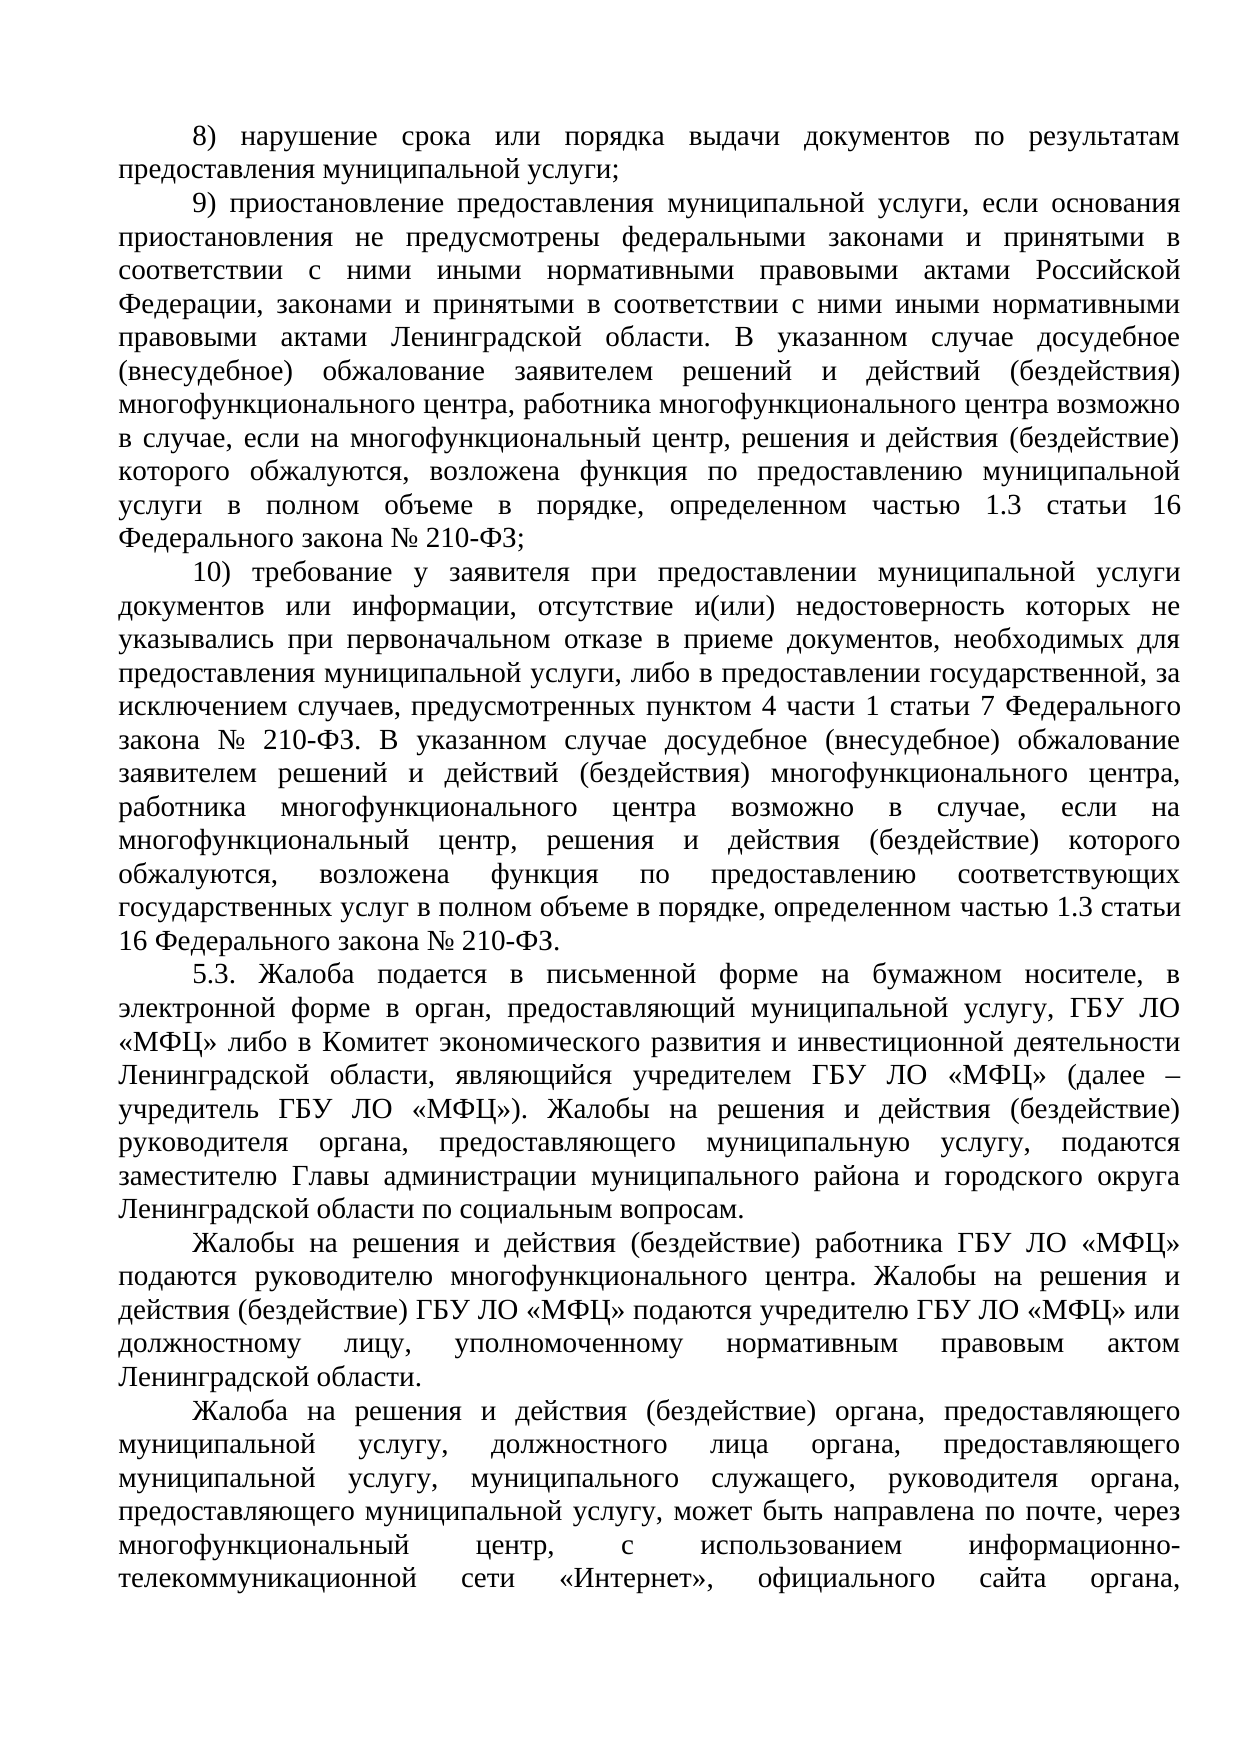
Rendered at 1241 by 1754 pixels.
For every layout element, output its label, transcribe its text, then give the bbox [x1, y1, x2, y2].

text 8) нарушение срока или порядка выдачи документов по результатам предоставления муниципальной услуги; [118, 118, 1181, 185]
text 5.3. Жалоба подается в письменной форме на бумажном носителе, в электронной форме в орган, предоставляющий муниципальной услугу, ГБУ ЛО «МФЦ» либо в Комитет экономического развития и инвестиционной деятельности Ленинградской области, являющийся учредителем ГБУ ЛО «МФЦ» (далее – учредитель ГБУ ЛО «МФЦ»). Жалобы на решения и действия (бездействие) руководителя органа, предоставляющего муниципальную услугу, подаются заместителю Главы администрации муниципального района и городского округа Ленинградской области по социальным вопросам. [118, 957, 1181, 1225]
text 9) приостановление предоставления муниципальной услуги, если основания приостановления не предусмотрены федеральными законами и принятыми в соответствии с ними иными нормативными правовыми актами Российской Федерации, законами и принятыми в соответствии с ними иными нормативными правовыми актами Ленинградской области. В указанном случае досудебное (внесудебное) обжалование заявителем решений и действий (бездействия) многофункционального центра, работника многофункционального центра возможно в случае, если на многофункциональный центр, решения и действия (бездействие) которого обжалуются, возложена функция по предоставлению муниципальной услуги в полном объеме в порядке, определенном частью 1.3 статьи 16 Федерального закона № 210-ФЗ; [118, 185, 1181, 554]
text Жалобы на решения и действия (бездействие) работника ГБУ ЛО «МФЦ» подаются руководителю многофункционального центра. Жалобы на решения и действия (бездействие) ГБУ ЛО «МФЦ» подаются учредителю ГБУ ЛО «МФЦ» или должностному лицу, уполномоченному нормативным правовым актом Ленинградской области. [118, 1225, 1181, 1393]
text 10) требование у заявителя при предоставлении муниципальной услуги документов или информации, отсутствие и(или) недостоверность которых не указывались при первоначальном отказе в приеме документов, необходимых для предоставления муниципальной услуги, либо в предоставлении государственной, за исключением случаев, предусмотренных пунктом 4 части 1 статьи 7 Федерального закона № 210-ФЗ. В указанном случае досудебное (внесудебное) обжалование заявителем решений и действий (бездействия) многофункционального центра, работника многофункционального центра возможно в случае, если на многофункциональный центр, решения и действия (бездействие) которого обжалуются, возложена функция по предоставлению соответствующих государственных услуг в полном объеме в порядке, определенном частью 1.3 статьи 16 Федерального закона № 210-ФЗ. [118, 554, 1181, 957]
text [118, 1393, 1181, 1594]
